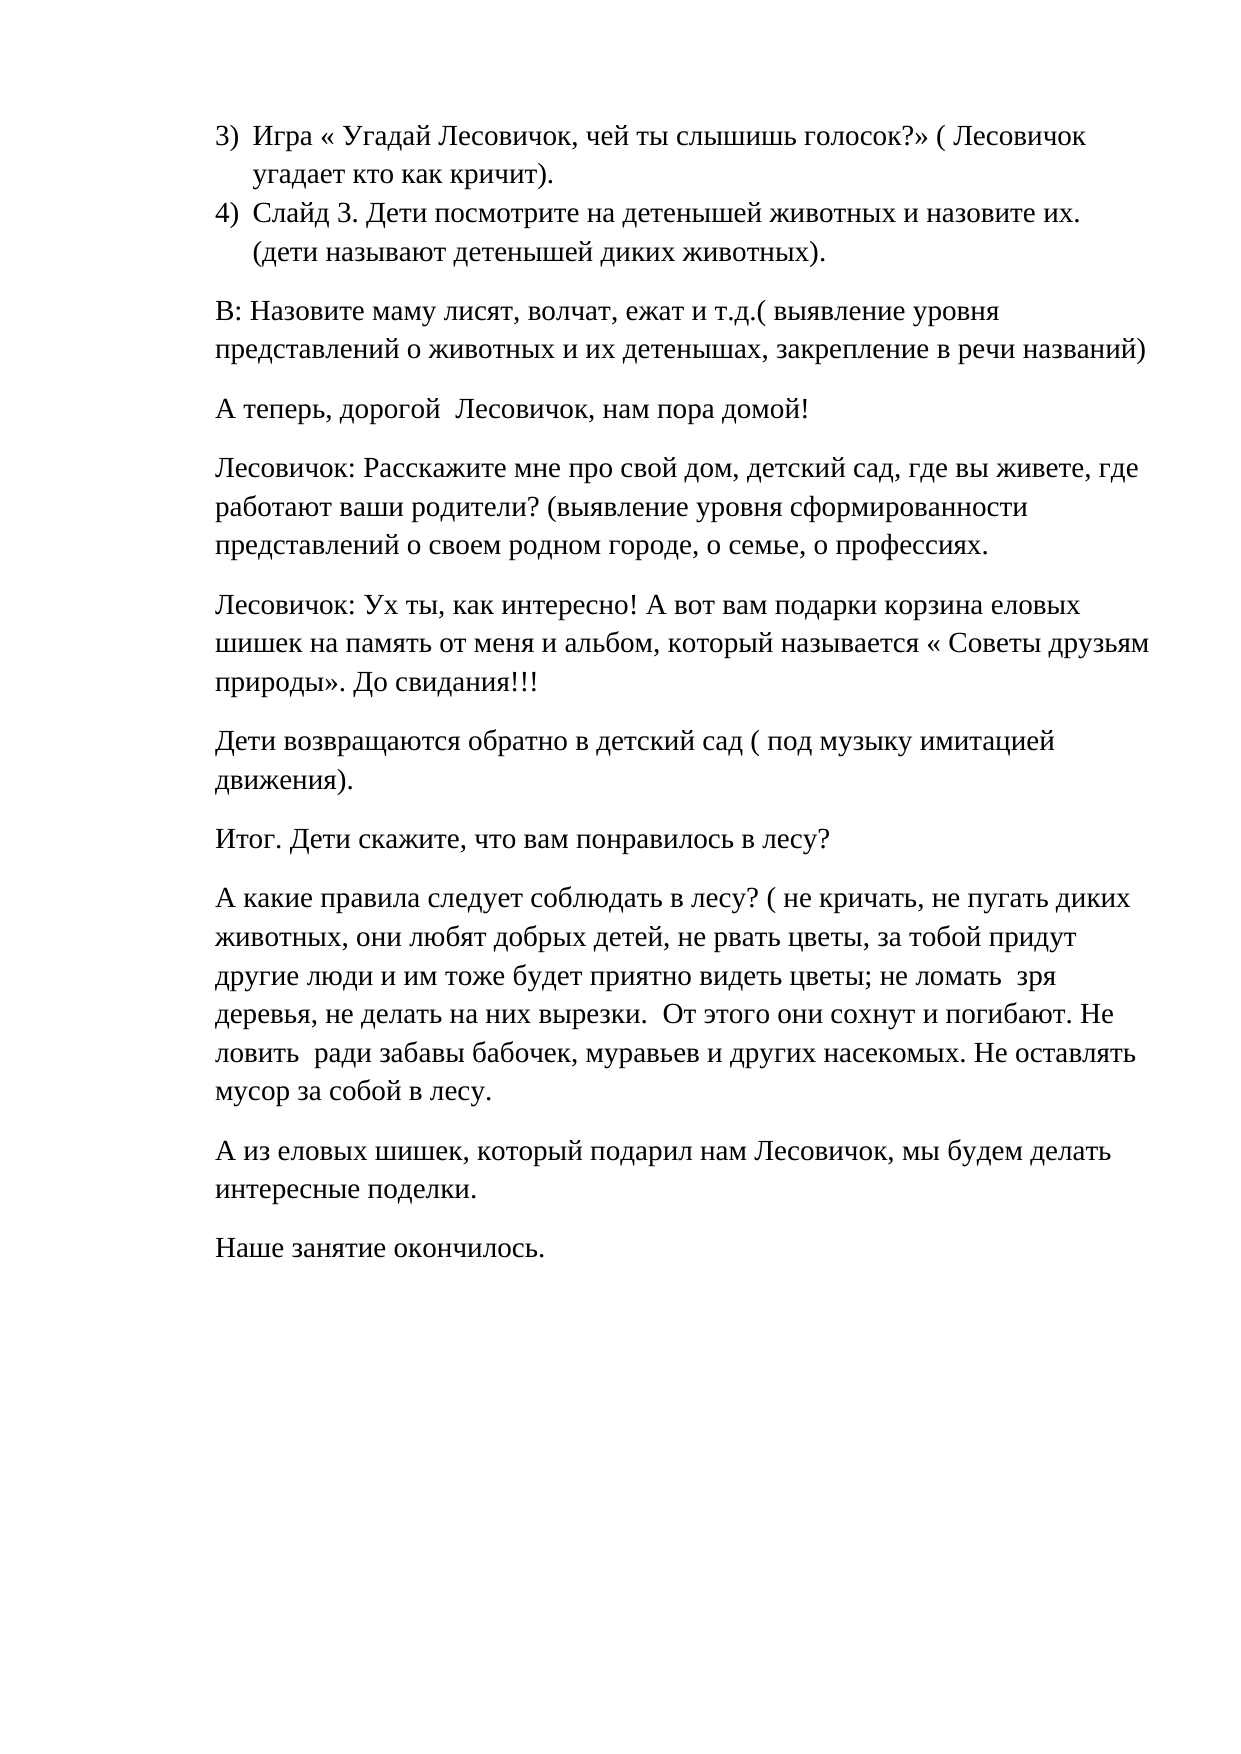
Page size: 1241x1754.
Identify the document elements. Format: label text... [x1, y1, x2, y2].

list Игра « Угадай Лесовичок, чей ты слышишь голосок?» ( Лесовичок угадает кто как кричит). [215, 118, 1152, 190]
text Наше занятие окончилось. [215, 1231, 1152, 1264]
text Лесовичок: Расскажите мне про свой дом, детский сад, где вы живете, где работают ваши родители? (выявление уровня сформированности представлений о своем родном городе, о семье, о профессиях. [215, 450, 1152, 561]
text Лесовичок: Ух ты, как интересно! А вот вам подарки корзина еловых шишек на память от меня и альбом, который называется « Советы друзьям природы». До свидания!!! [215, 587, 1152, 697]
text В: Назовите маму лисят, волчат, ежат и т.д.( выявление уровня представлений о животных и их детенышах, закрепление в речи названий) [215, 293, 1152, 365]
text А из еловых шишек, который подарил нам Лесовичок, мы будем делать интересные поделки. [215, 1133, 1152, 1205]
text Дети возвращаются обратно в детский сад ( под музыку имитацией движения). [215, 723, 1152, 795]
text А какие правила следует соблюдать в лесу? ( не кричать, не пугать диких животных, они любят добрых детей, не рвать цветы, за тобой придут другие люди и им тоже будет приятно видеть цветы; не ломать зря деревья, не делать на них вырезки. От этого они сохнут и погибают. Не ловить ради забавы бабочек, муравьев и других насекомых. Не оставлять мусор за собой в лесу. [215, 881, 1152, 1107]
text А теперь, дорогой Лесовичок, нам пора домой! [215, 391, 1152, 424]
text Итог. Дети скажите, что вам понравилось в лесу? [215, 821, 1152, 855]
list Слайд 3. Дети посмотрите на детенышей животных и назовите их. (дети называют детенышей диких животных). [215, 195, 1152, 267]
